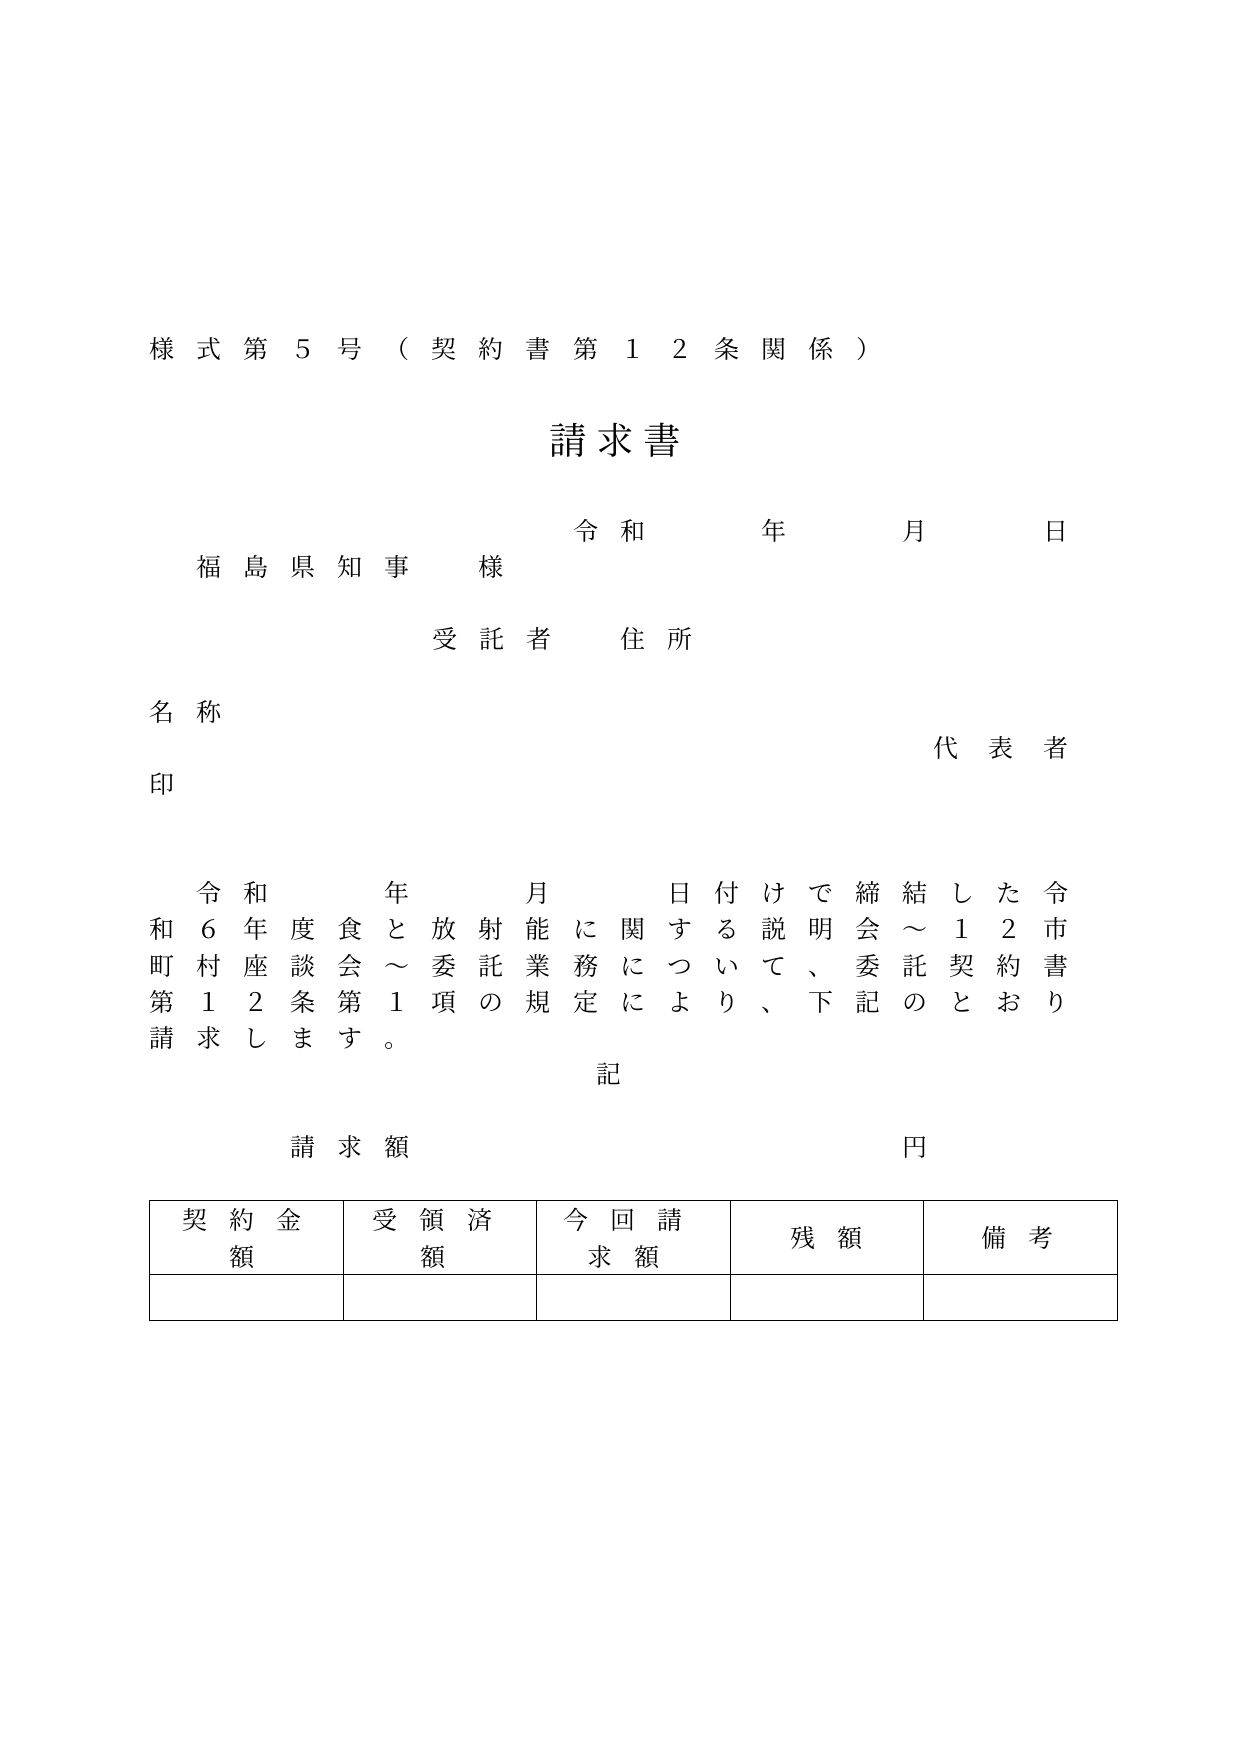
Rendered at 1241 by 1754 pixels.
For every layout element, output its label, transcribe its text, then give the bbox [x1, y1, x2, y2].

table_cell [731, 1275, 923, 1320]
table_header 今回請求額 [537, 1201, 730, 1273]
text 令和 年 月 日付けで締結した令和６年度食と放射能に関する説明会～１２市町村座談会～委託業務について、委託契約書第１２条第１項の規定により、下記のとおり請求します。 [149, 874, 1091, 1055]
table_cell [150, 1275, 343, 1320]
table_header 受領済額 [344, 1201, 536, 1273]
table_header 残額 [731, 1201, 923, 1273]
table_header 備考 [924, 1201, 1117, 1273]
text 請求額 円 [149, 1127, 1091, 1164]
text 代表者 印 [149, 729, 1091, 801]
text 福島県知事 様 [149, 547, 1091, 584]
table_cell [924, 1275, 1117, 1320]
table_cell [537, 1275, 730, 1320]
table_cell [344, 1275, 536, 1320]
table_header 契約金額 [150, 1201, 343, 1273]
text 請求書 [149, 402, 1091, 475]
text 令和 年 月 日 [149, 511, 1091, 547]
text 名称 [149, 656, 1091, 729]
text 受託者 住所 [149, 620, 1091, 656]
text 記 [149, 1055, 1091, 1091]
text 様式第５号（契約書第１２条関係） [149, 330, 1091, 366]
